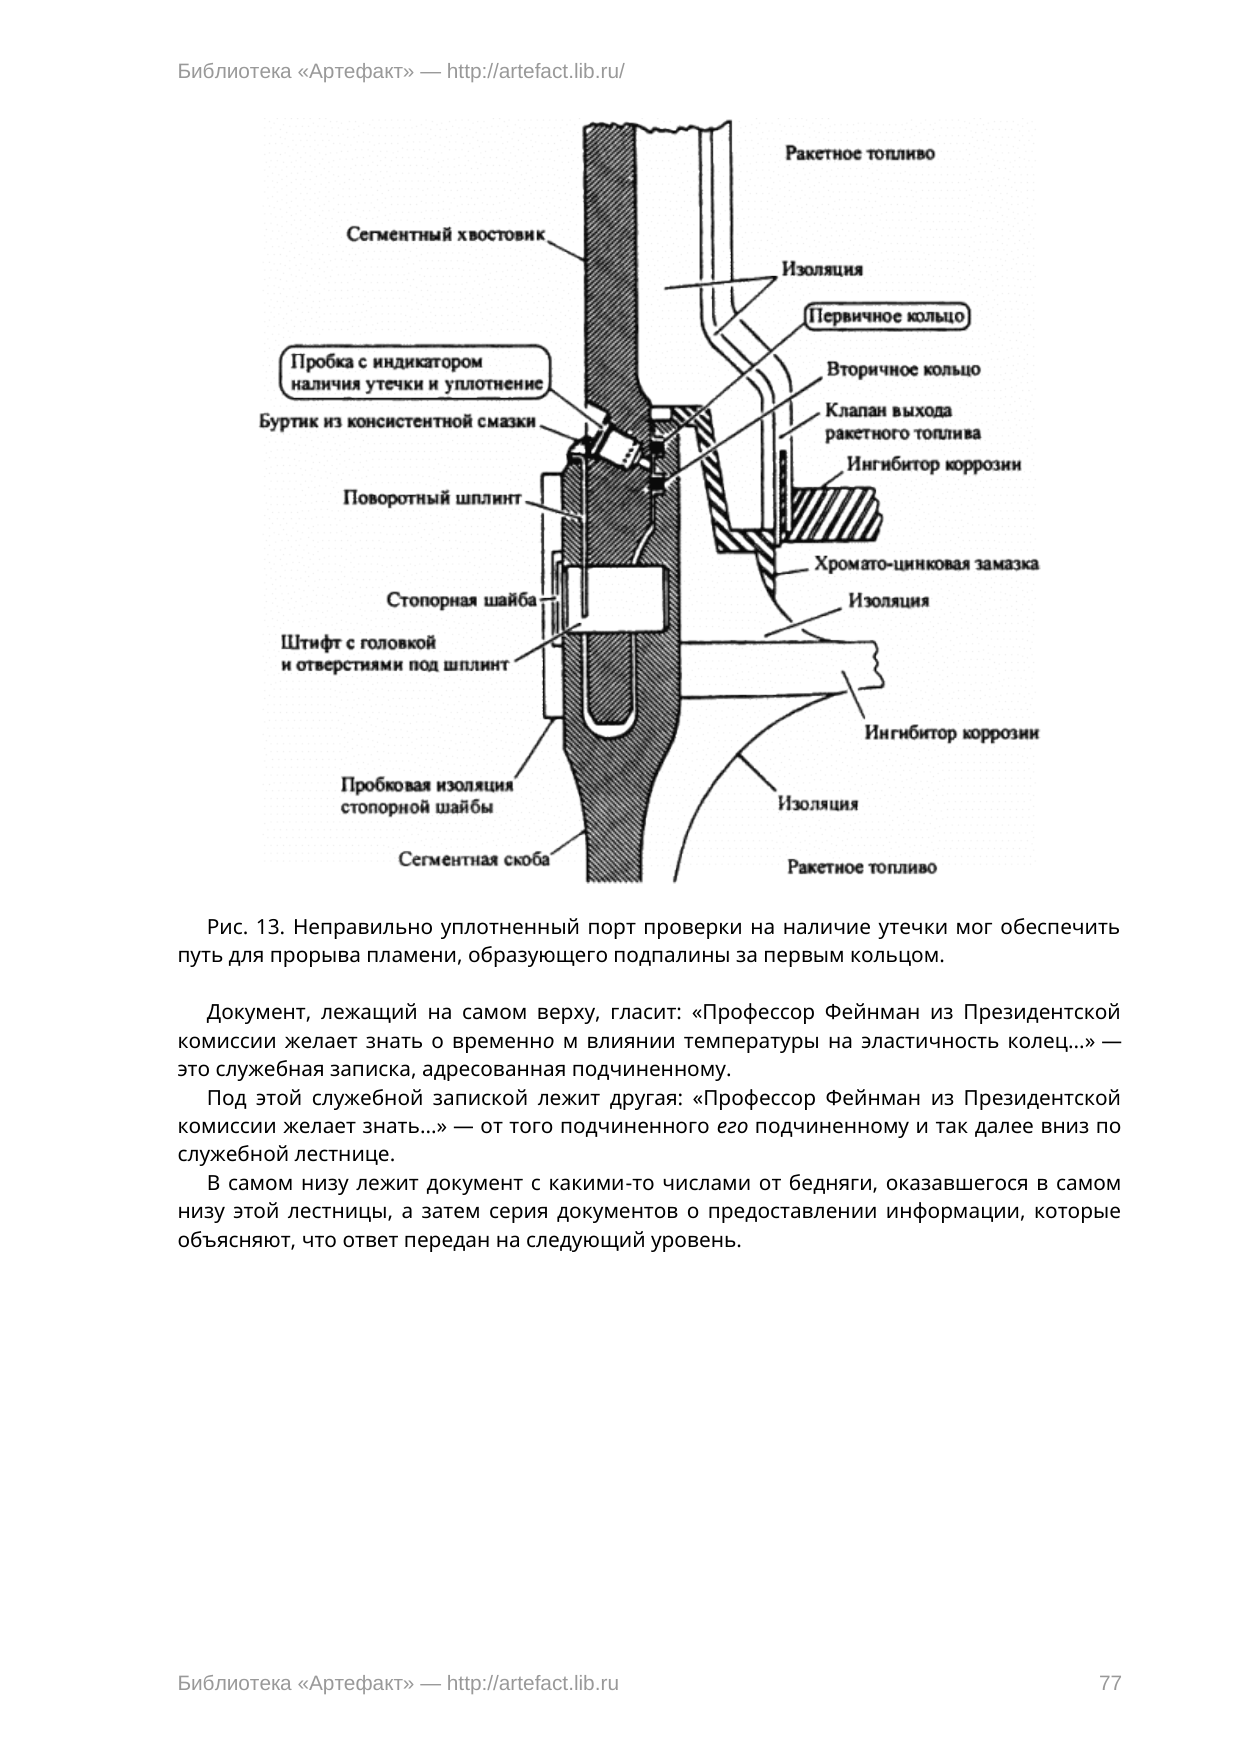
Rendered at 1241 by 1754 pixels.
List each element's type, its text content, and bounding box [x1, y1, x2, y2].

picture [258, 118, 1041, 884]
text Рис. 13. Неправильно уплотненный порт проверки на наличие утечки мог обеспечить путь для прорыва пламени, образующего подпалины за первым кольцом. [177, 912, 1122, 969]
text Под этой служебной запиской лежит другая: «Профессор Фейнман из Президентской комиссии желает знать...» — от того подчиненного его подчиненному и так далее вниз по служебной лестнице. [177, 1083, 1122, 1168]
text В самом низу лежит документ с какими-то числами от бедняги, оказавшегося в самом низу этой лестницы, а затем серия документов о предоставлении информации, которые объясняют, что ответ передан на следующий уровень. [177, 1168, 1122, 1253]
text Документ, лежащий на самом верху, гласит: «Профессор Фейнман из Президентской комиссии желает знать о временно м влиянии температуры на эластичность колец...» — это служебная записка, адресованная подчиненному. [177, 997, 1122, 1083]
